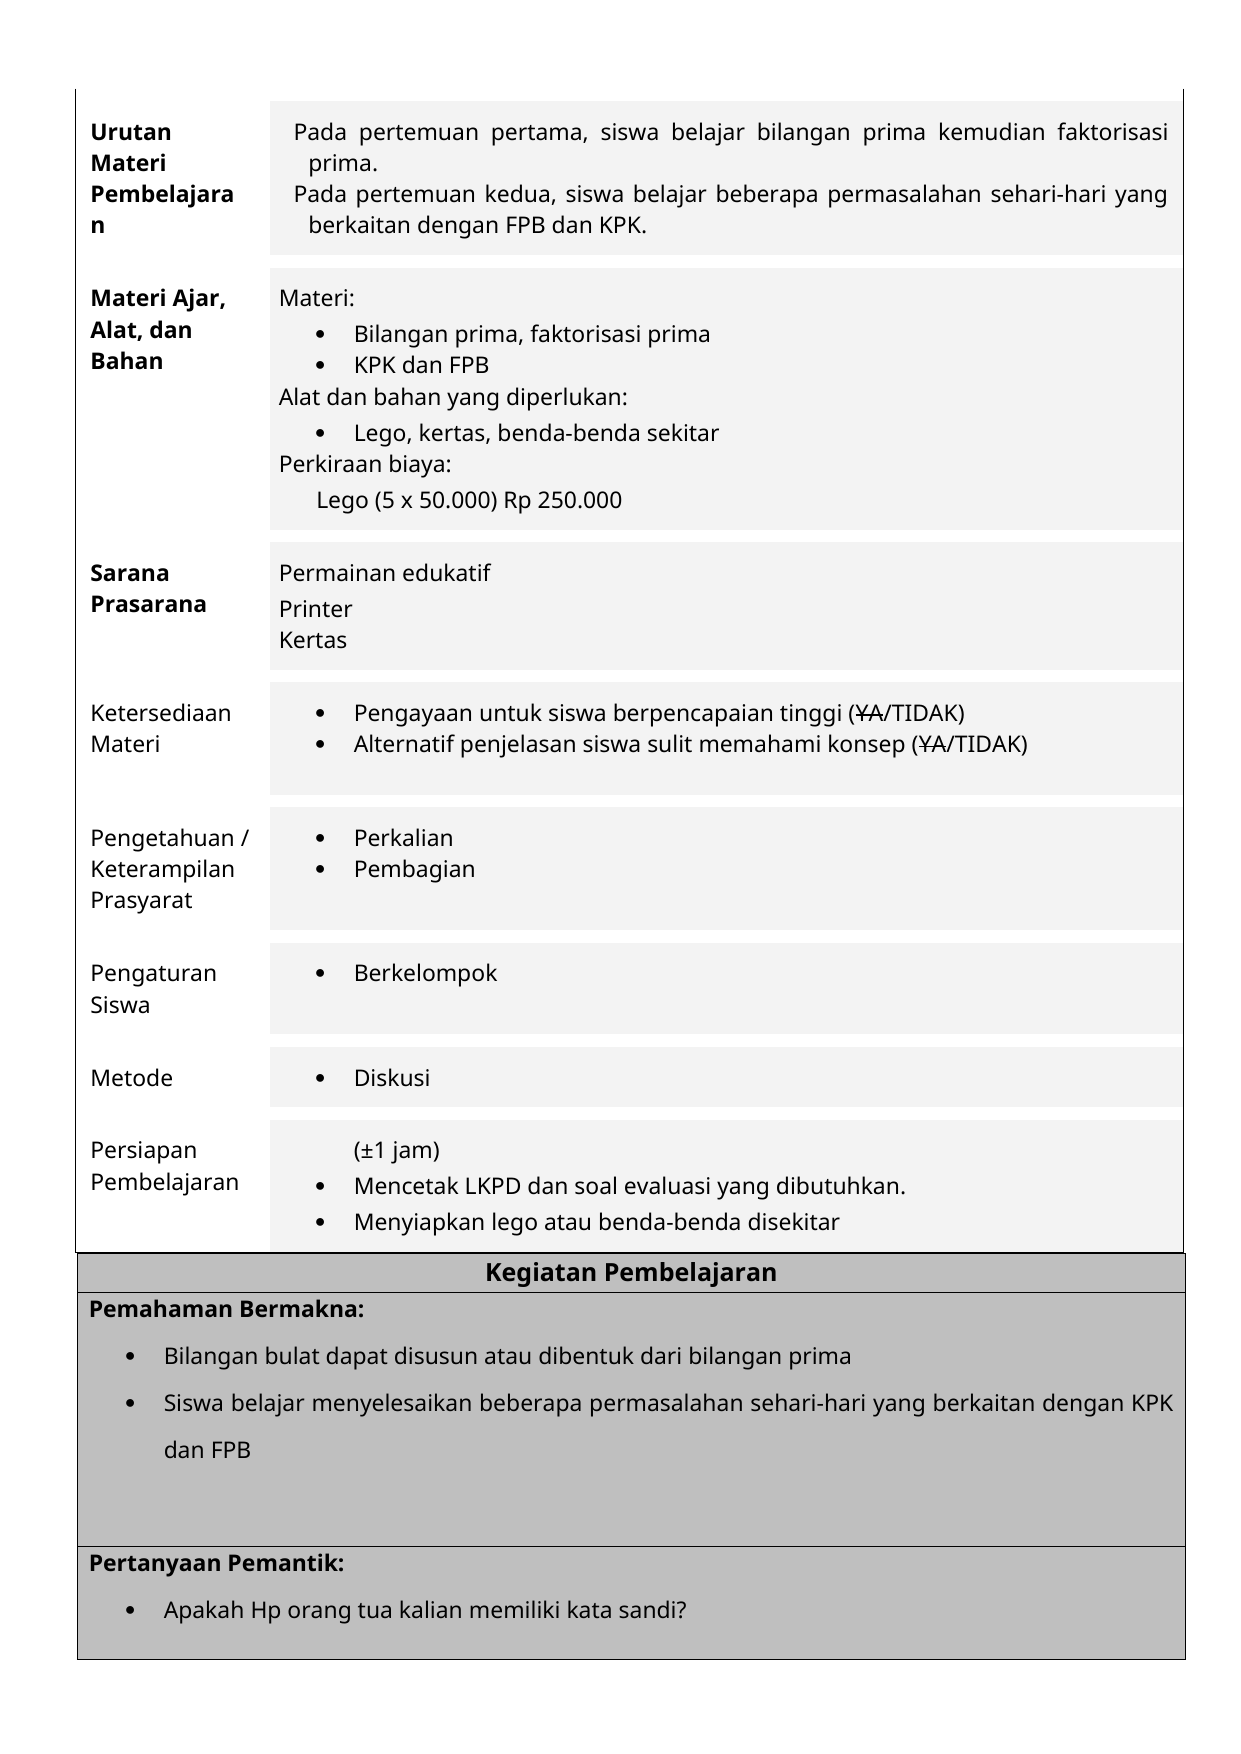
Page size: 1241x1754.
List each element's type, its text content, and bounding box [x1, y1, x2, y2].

table_cell Persiapan Pembelajaran [76, 1114, 258, 1252]
table_cell Ketersediaan Materi [76, 676, 258, 795]
table_cell Pengayaan untuk siswa berpencapaian tinggi (YA/TIDAK) Alternatif penjelasan siswa sulit memahami konsep (YA/TIDAK) [270, 682, 1183, 795]
table_cell Perkalian Pembagian [270, 807, 1183, 930]
table_cell Metode [76, 1041, 258, 1107]
table_cell Berkelompok [270, 943, 1183, 1034]
table_cell Pada pertemuan pertama, siswa belajar bilangan prima kemudian faktorisasi prima. Pada pertemuan kedua, siswa belajar beberapa permasalahan sehari-hari yang berkaitan dengan FPB dan KPK. [270, 101, 1183, 255]
table_cell Urutan Materi Pembelajaran [76, 95, 258, 255]
table_header Kegiatan Pembelajaran [78, 1254, 1185, 1292]
table_cell Pemahaman Bermakna: Bilangan bulat dapat disusun atau dibentuk dari bilangan prima Siswa belajar menyelesaikan beberapa permasalahan sehari-hari yang berkaitan dengan KPK dan FPB [78, 1293, 1185, 1546]
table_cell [78, 1547, 1185, 1659]
table_cell Sarana Prasarana [76, 536, 258, 670]
table_cell Materi Ajar, Alat, dan Bahan [76, 261, 258, 530]
table_cell Materi: Bilangan prima, faktorisasi prima KPK dan FPB Alat dan bahan yang diperlukan: Lego, kertas, benda-benda sekitar Perkiraan biaya: Lego (5 x 50.000) Rp 250.000 [270, 268, 1183, 530]
table_cell Pengaturan Siswa [76, 936, 258, 1034]
table_cell Pengetahuan /Keterampilan Prasyarat [76, 801, 258, 930]
table_cell (±1 jam) Mencetak LKPD dan soal evaluasi yang dibutuhkan. Menyiapkan lego atau benda-benda disekitar [270, 1120, 1183, 1252]
table_cell Diskusi [270, 1047, 1183, 1107]
table_cell Permainan edukatif Printer Kertas [270, 542, 1183, 670]
